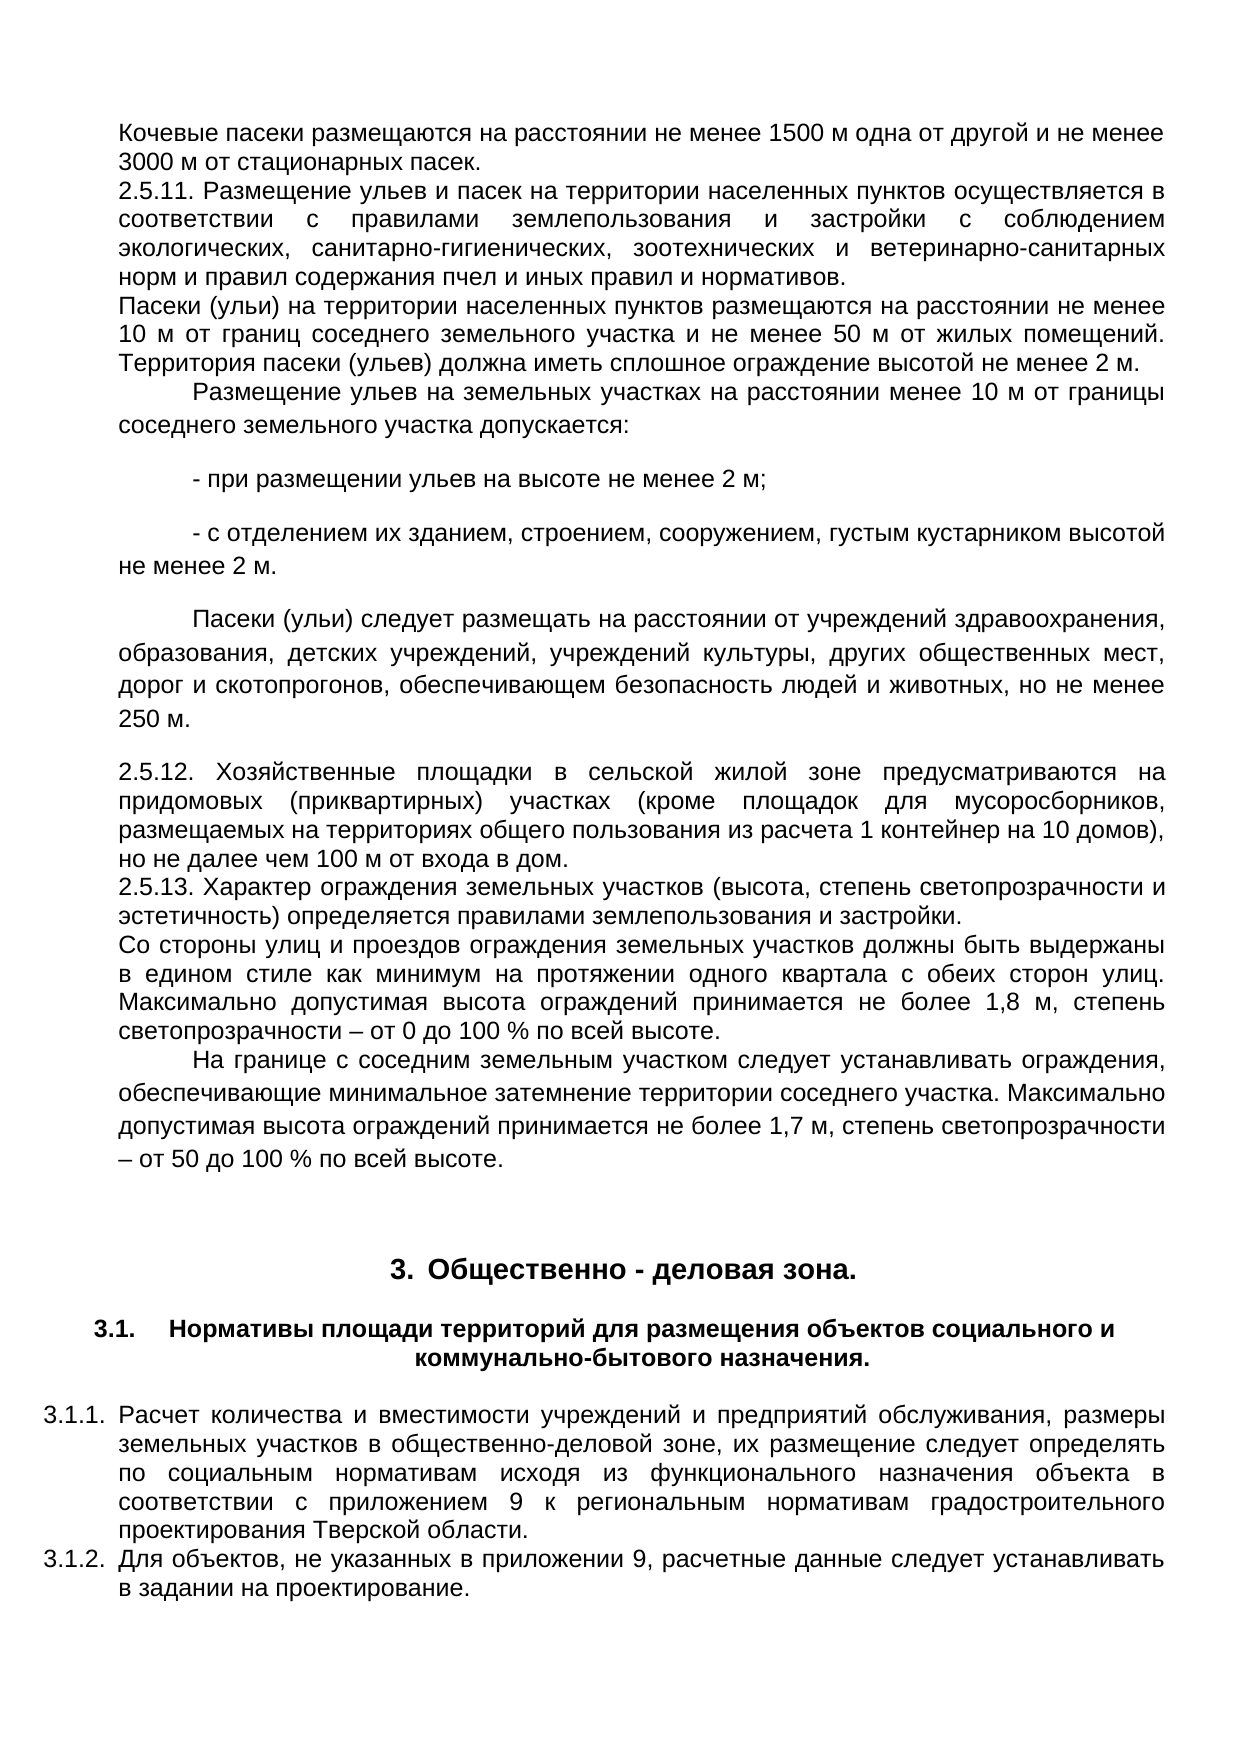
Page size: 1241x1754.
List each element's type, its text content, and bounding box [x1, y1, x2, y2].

text - с отделением их зданием, строением, сооружением, густым кустарником высотой не менее . [118, 518, 1167, 579]
text 2.5.11. Размещение ульев и пасек на территории населенных пунктов осуществляется в соответствии с правилами землепользования и застройки с соблюдением экологических, санитарно-гигиенических, зоотехнических и ветеринарно-санитарных норм и правил содержания пчел и иных правил и нормативов. [118, 176, 1167, 291]
text Пасеки (ульи) следует размещать на расстоянии от учреждений здравоохранения, образования, детских учреждений, учреждений культуры, других общественных мест, дорог и скотопрогонов, обеспечивающем безопасность людей и животных, но не менее . [118, 604, 1167, 732]
list Общественно - деловая зона. [81, 1252, 1167, 1285]
text 2.5.12. Хозяйственные площадки в сельской жилой зоне предусматриваются на придомовых (приквартирных) участках (кроме площадок для мусоросборников, размещаемых на территориях общего пользования из расчета 1 контейнер на 10 домов), но не далее чем от входа в дом. [118, 757, 1167, 872]
text - при размещении ульев на высоте не менее ; [118, 464, 1167, 492]
list Для объектов, не указанных в приложении 9, расчетные данные следует устанавливать в задании на проектирование. [43, 1544, 1167, 1601]
list Нормативы площади территорий для размещения объектов социального и коммунально-бытового назначения. [43, 1314, 1167, 1371]
list Расчет количества и вместимости учреждений и предприятий обслуживания, размеры земельных участков в общественно-деловой зоне, их размещение следует определять по социальным нормативам исходя из функционального назначения объекта в соответствии с приложением 9 к региональным нормативам градостроительного проектирования Тверской области. [43, 1400, 1167, 1544]
text 2.5.13. Характер ограждения земельных участков (высота, степень светопрозрачности и эстетичность) определяется правилами землепользования и застройки. [118, 872, 1167, 930]
text Со стороны улиц и проездов ограждения земельных участков должны быть выдержаны в едином стиле как минимум на протяжении одного квартала с обеих сторон улиц. Максимально допустимая высота ограждений принимается не более , степень светопрозрачности – от 0 до 100 % по всей высоте. [118, 930, 1167, 1045]
text Размещение ульев на земельных участках на расстоянии менее от границы соседнего земельного участка допускается: [118, 377, 1167, 439]
text Пасеки (ульи) на территории населенных пунктов размещаются на расстоянии не менее от границ соседнего земельного участка и не менее от жилых помещений. Территория пасеки (ульев) должна иметь сплошное ограждение высотой не менее . [118, 291, 1167, 377]
text Кочевые пасеки размещаются на расстоянии не менее одна от другой и не менее от стационарных пасек. [118, 118, 1167, 176]
text На границе с соседним земельным участком следует устанавливать ограждения, обеспечивающие минимальное затемнение территории соседнего участка. Максимально допустимая высота ограждений принимается не более , степень светопрозрачности – от 50 до 100 % по всей высоте. [118, 1045, 1167, 1173]
